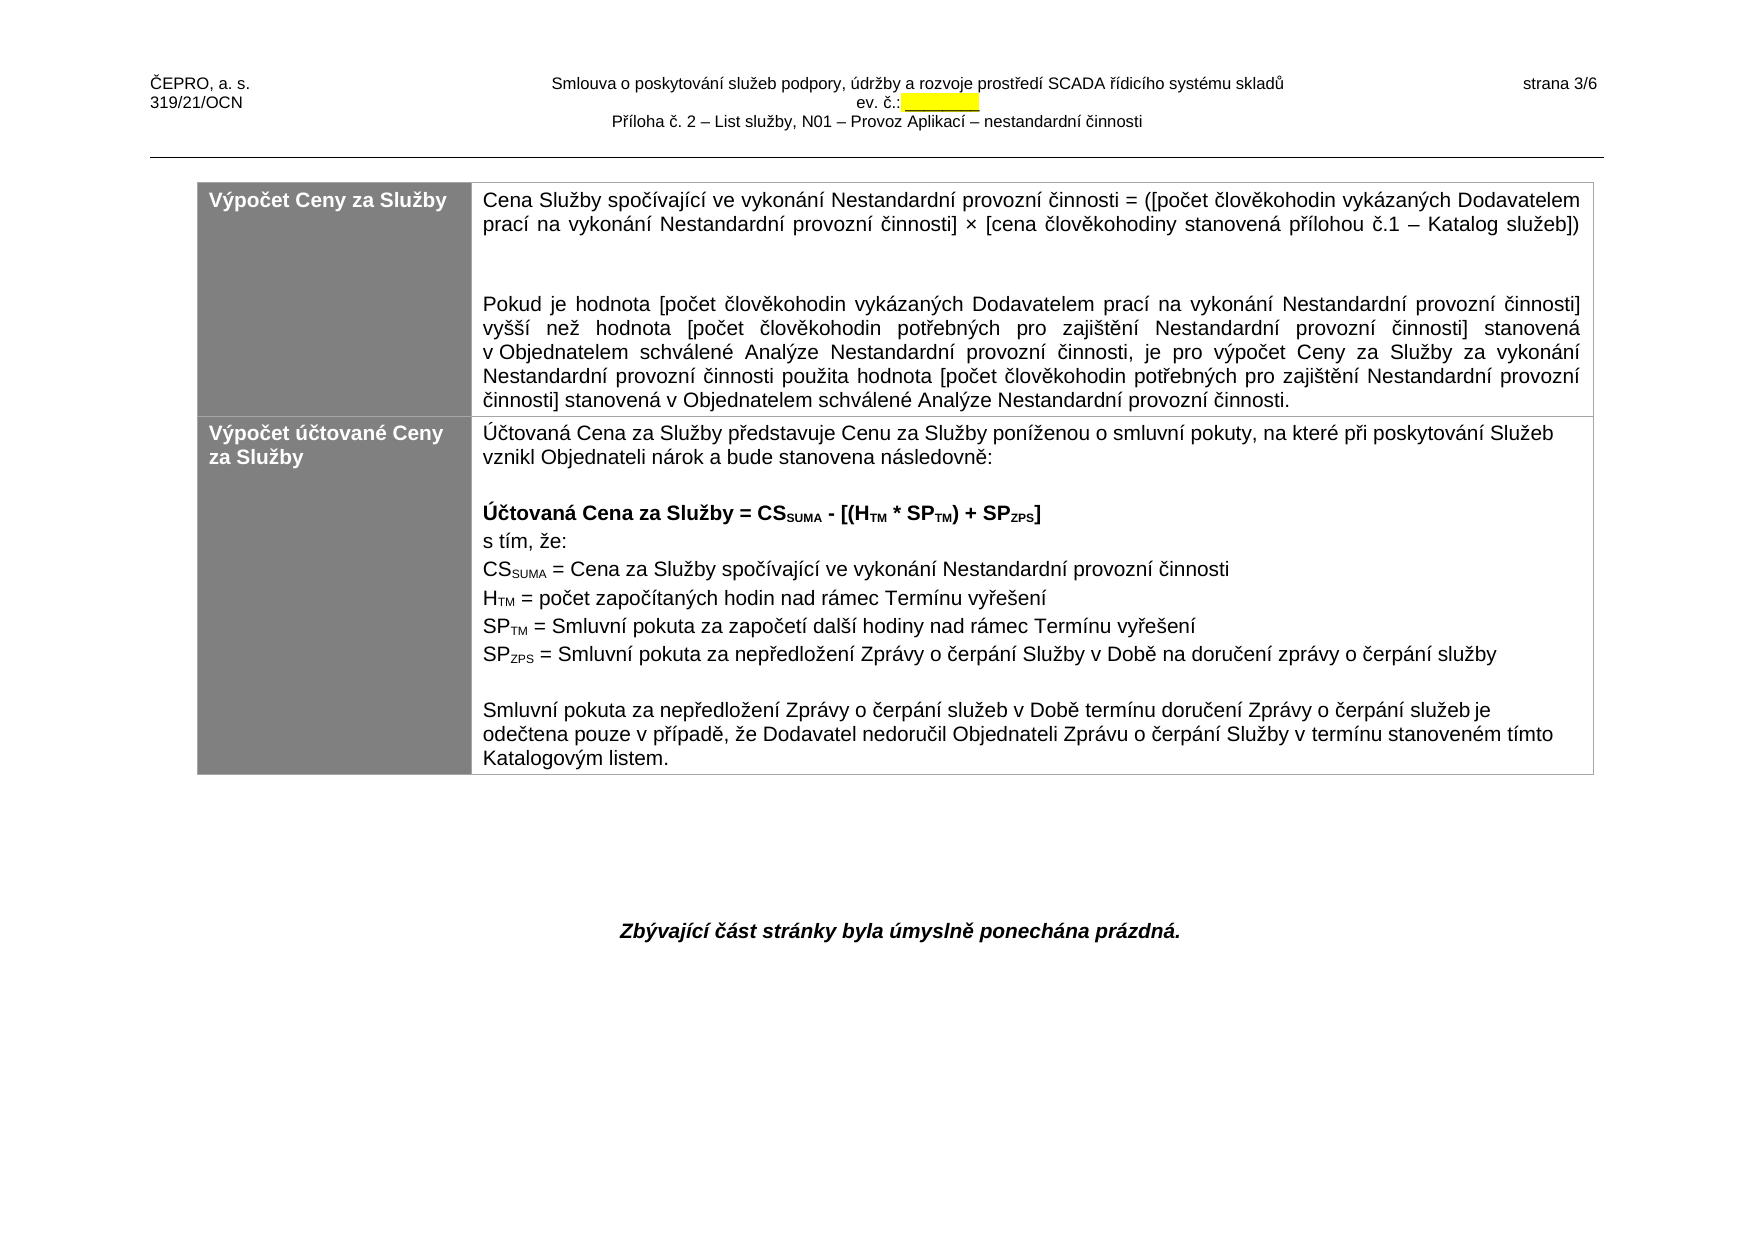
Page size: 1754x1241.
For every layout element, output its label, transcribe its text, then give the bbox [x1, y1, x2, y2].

table_cell Cena Služby spočívající ve vykonání Nestandardní provozní činnosti = ([počet člověkohodin vykázaných Dodavatelem prací na vykonání Nestandardní provozní činnosti] × [cena člověkohodiny stanovená přílohou č.1 – Katalog služeb]) Pokud je hodnota [počet člověkohodin vykázaných Dodavatelem prací na vykonání Nestandardní provozní činnosti] vyšší než hodnota [počet člověkohodin potřebných pro zajištění Nestandardní provozní činnosti] stanovená v Objednatelem schválené Analýze Nestandardní provozní činnosti, je pro výpočet Ceny za Služby za vykonání Nestandardní provozní činnosti použita hodnota [počet člověkohodin potřebných pro zajištění Nestandardní provozní činnosti] stanovená v Objednatelem schválené Analýze Nestandardní provozní činnosti. [472, 183, 1593, 416]
table_cell Výpočet účtované Ceny za Služby [198, 417, 471, 774]
text Zbývající část stránky byla úmyslně ponechána prázdná. [197, 918, 1604, 943]
table_cell Účtovaná Cena za Služby představuje Cenu za Služby poníženou o smluvní pokuty, na které při poskytování Služeb vznikl Objednateli nárok a bude stanovena následovně: Účtovaná Cena za Služby = CSSUMA - [(HTM * SPTM) + SPZPS] s tím, že: CSSUMA = Cena za Služby spočívající ve vykonání Nestandardní provozní činnosti HTM = počet započítaných hodin nad rámec Termínu vyřešení SPTM = Smluvní pokuta za započetí další hodiny nad rámec Termínu vyřešení SPZPS = Smluvní pokuta za nepředložení Zprávy o čerpání Služby v Době na doručení zprávy o čerpání služby Smluvní pokuta za nepředložení Zprávy o čerpání služeb v Době termínu doručení Zprávy o čerpání služeb je odečtena pouze v případě, že Dodavatel nedoručil Objednateli Zprávu o čerpání Služby v termínu stanoveném tímto Katalogovým listem. [472, 417, 1593, 774]
table_cell Výpočet Ceny za Služby [198, 183, 471, 416]
